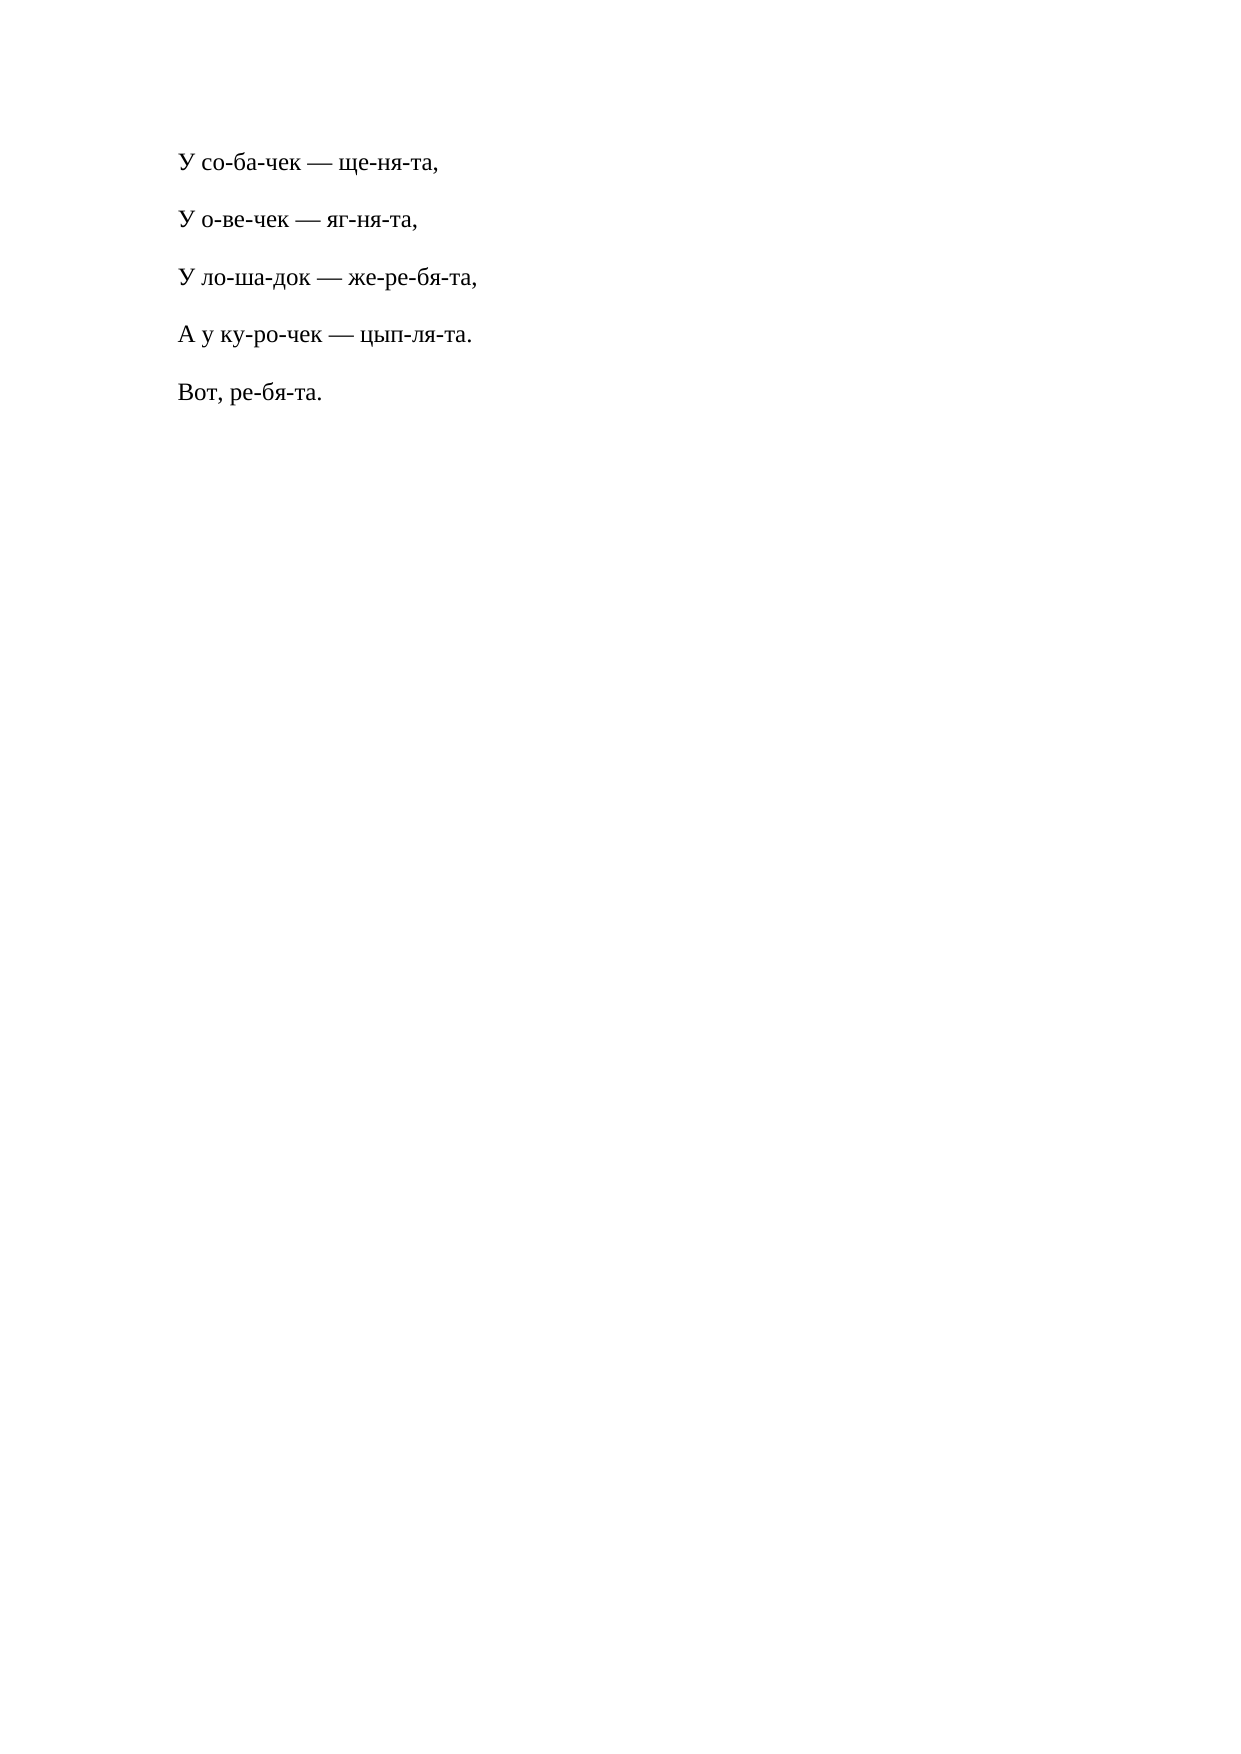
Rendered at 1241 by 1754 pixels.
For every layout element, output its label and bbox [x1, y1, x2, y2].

text [177, 118, 1152, 406]
